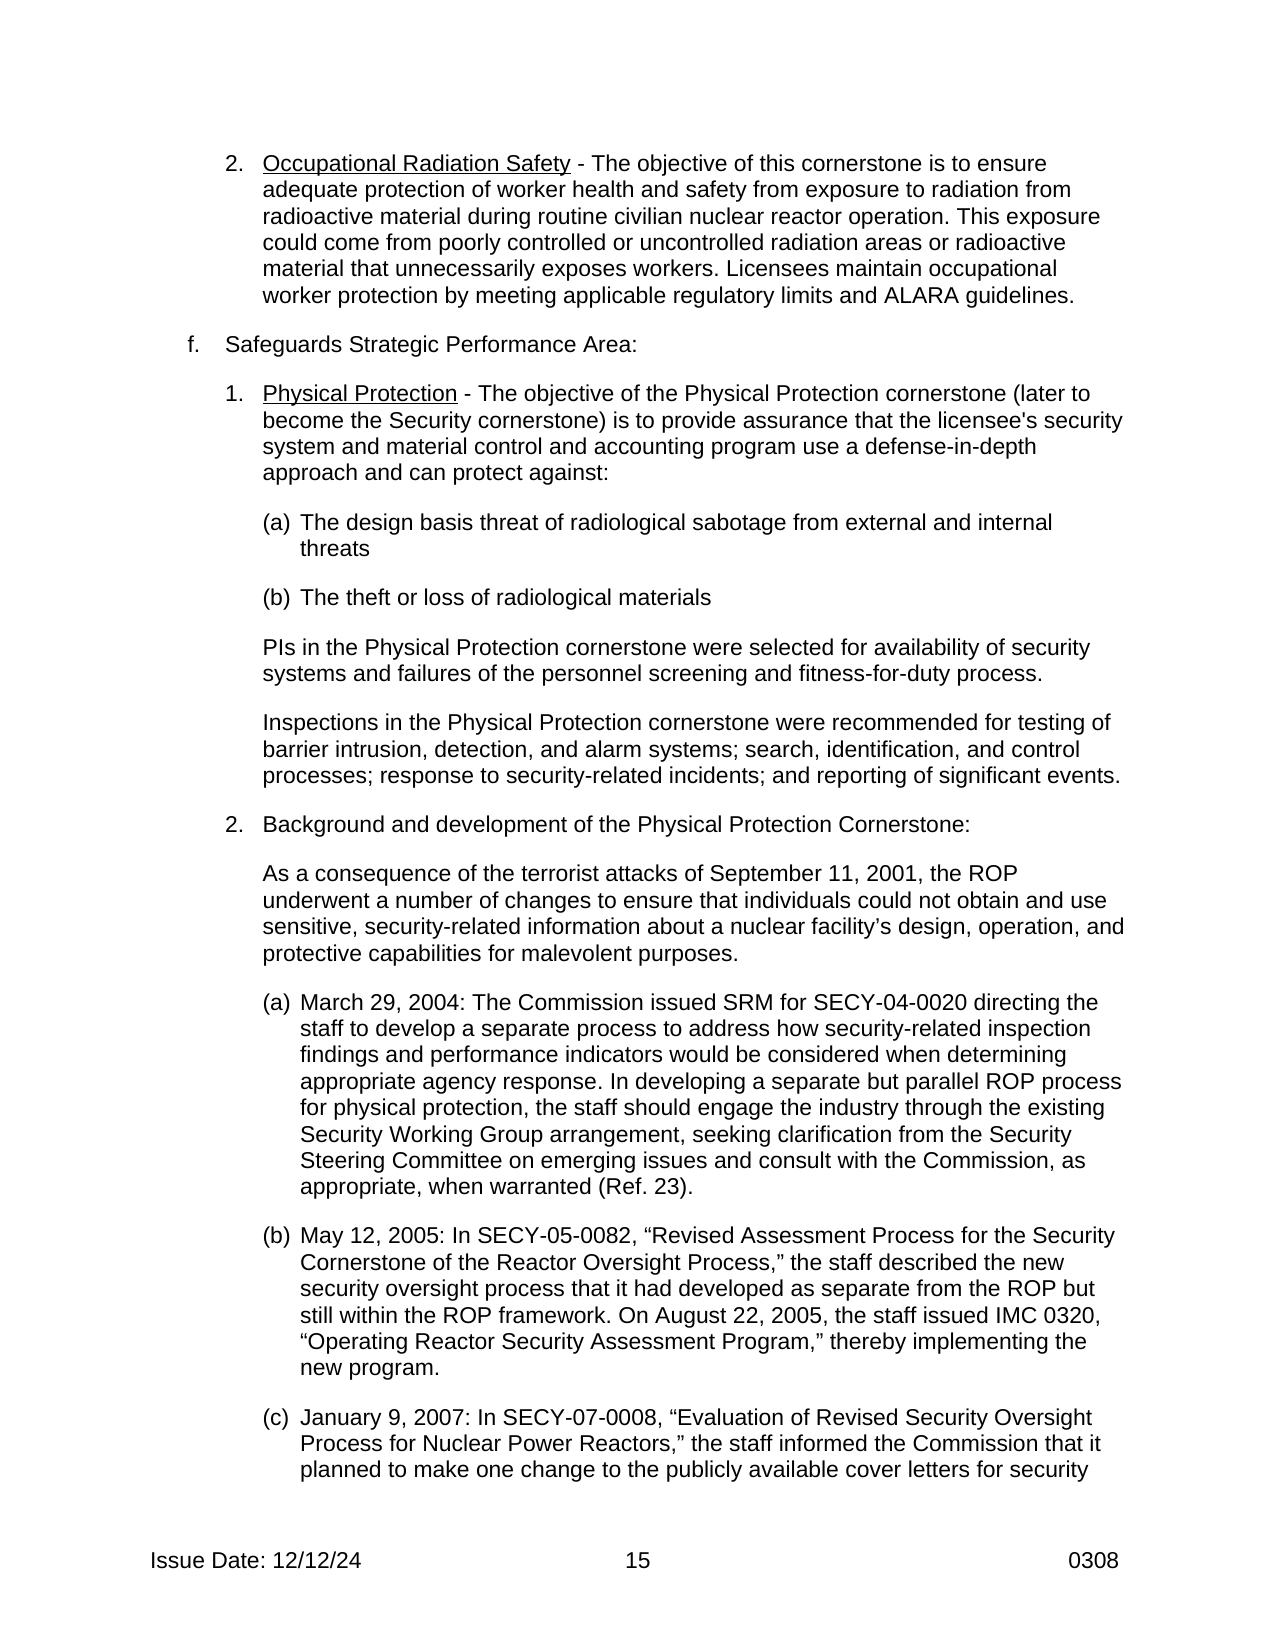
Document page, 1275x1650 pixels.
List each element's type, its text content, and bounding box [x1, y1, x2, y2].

list Physical Protection - The objective of the Physical Protection cornerstone (later to become the Security cornerstone) is to provide assurance that the licensee's security system and material control and accounting program use a defense-in-depth approach and can protect against: [225, 380, 1125, 486]
list As a consequence of the terrorist attacks of September 11, 2001, the ROP underwent a number of changes to ensure that individuals could not obtain and use sensitive, security-related information about a nuclear facility’s design, operation, and protective capabilities for malevolent purposes. [262, 860, 1125, 966]
list The design basis threat of radiological sabotage from external and internal threats [262, 509, 1125, 561]
list PIs in the Physical Protection cornerstone were selected for availability of security systems and failures of the personnel screening and fitness-for-duty process. [262, 633, 1125, 686]
list Inspections in the Physical Protection cornerstone were recommended for testing of barrier intrusion, detection, and alarm systems; search, identification, and control processes; response to security-related incidents; and reporting of significant events. [262, 709, 1125, 788]
list March 29, 2004: The Commission issued SRM for SECY-04-0020 directing the staff to develop a separate process to address how security-related inspection findings and performance indicators would be considered when determining appropriate agency response. In developing a separate but parallel ROP process for physical protection, the staff should engage the industry through the existing Security Working Group arrangement, seeking clarification from the Security Steering Committee on emerging issues and consult with the Commission, as appropriate, when warranted (Ref. 23). [262, 989, 1125, 1199]
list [262, 1403, 1125, 1483]
list Safeguards Strategic Performance Area: [187, 331, 1125, 357]
list The theft or loss of radiological materials [262, 584, 1125, 611]
list Occupational Radiation Safety - The objective of this cornerstone is to ensure adequate protection of worker health and safety from exposure to radiation from radioactive material during routine civilian nuclear reactor operation. This exposure could come from poorly controlled or uncontrolled radiation areas or radioactive material that unnecessarily exposes workers. Licensees maintain occupational worker protection by meeting applicable regulatory limits and ALARA guidelines. [225, 150, 1125, 308]
list Background and development of the Physical Protection Cornerstone: [225, 811, 1125, 837]
list May 12, 2005: In SECY-05-0082, “Revised Assessment Process for the Security Cornerstone of the Reactor Oversight Process,” the staff described the new security oversight process that it had developed as separate from the ROP but still within the ROP framework. On August 22, 2005, the staff issued IMC 0320, “Operating Reactor Security Assessment Program,” thereby implementing the new program. [262, 1222, 1125, 1381]
